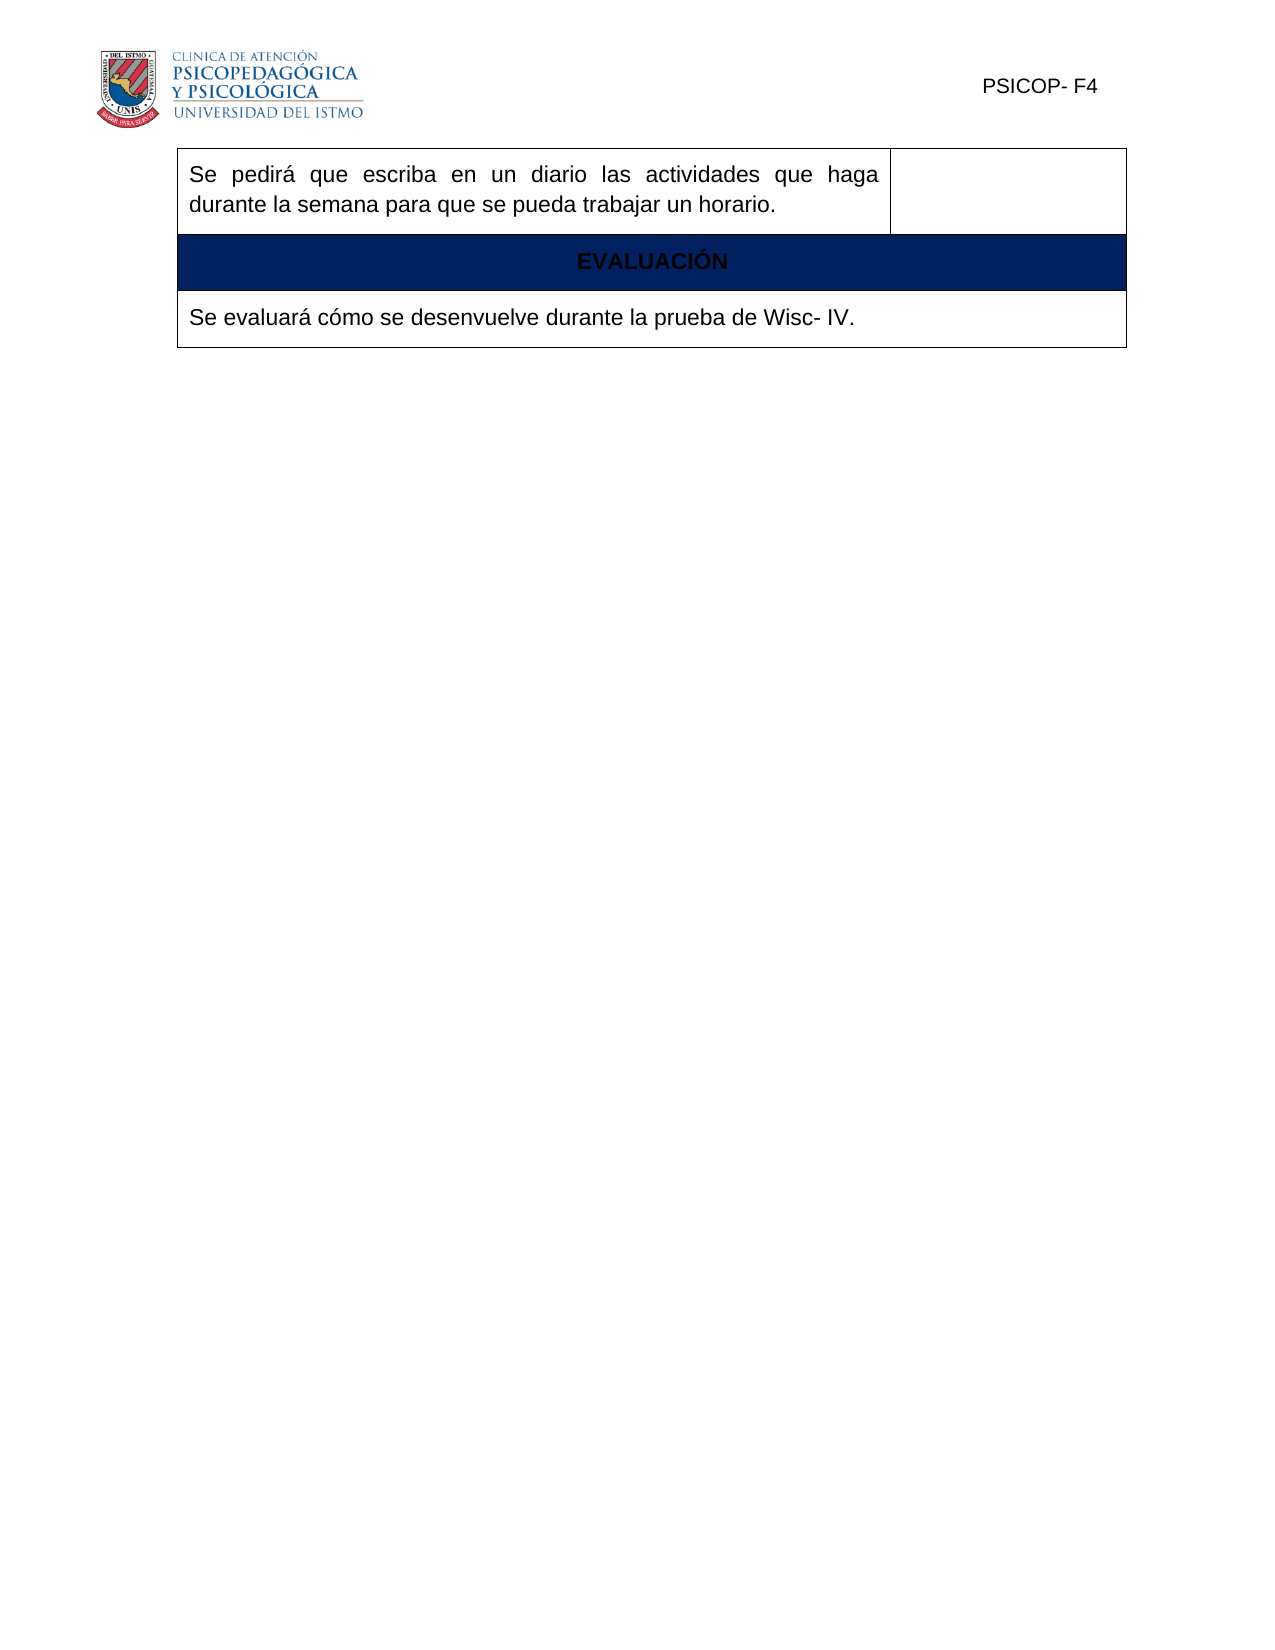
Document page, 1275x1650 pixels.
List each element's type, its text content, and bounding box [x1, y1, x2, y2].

table_cell Se evaluará cómo se desenvuelve durante la prueba de Wisc- IV. [178, 291, 1126, 347]
table_cell [891, 149, 1126, 234]
picture [45, 21, 424, 163]
table_cell Se pedirá que escriba en un diario las actividades que haga durante la semana para que se pueda trabajar un horario. [178, 149, 890, 234]
table_cell EVALUACIÓN [178, 235, 1126, 290]
